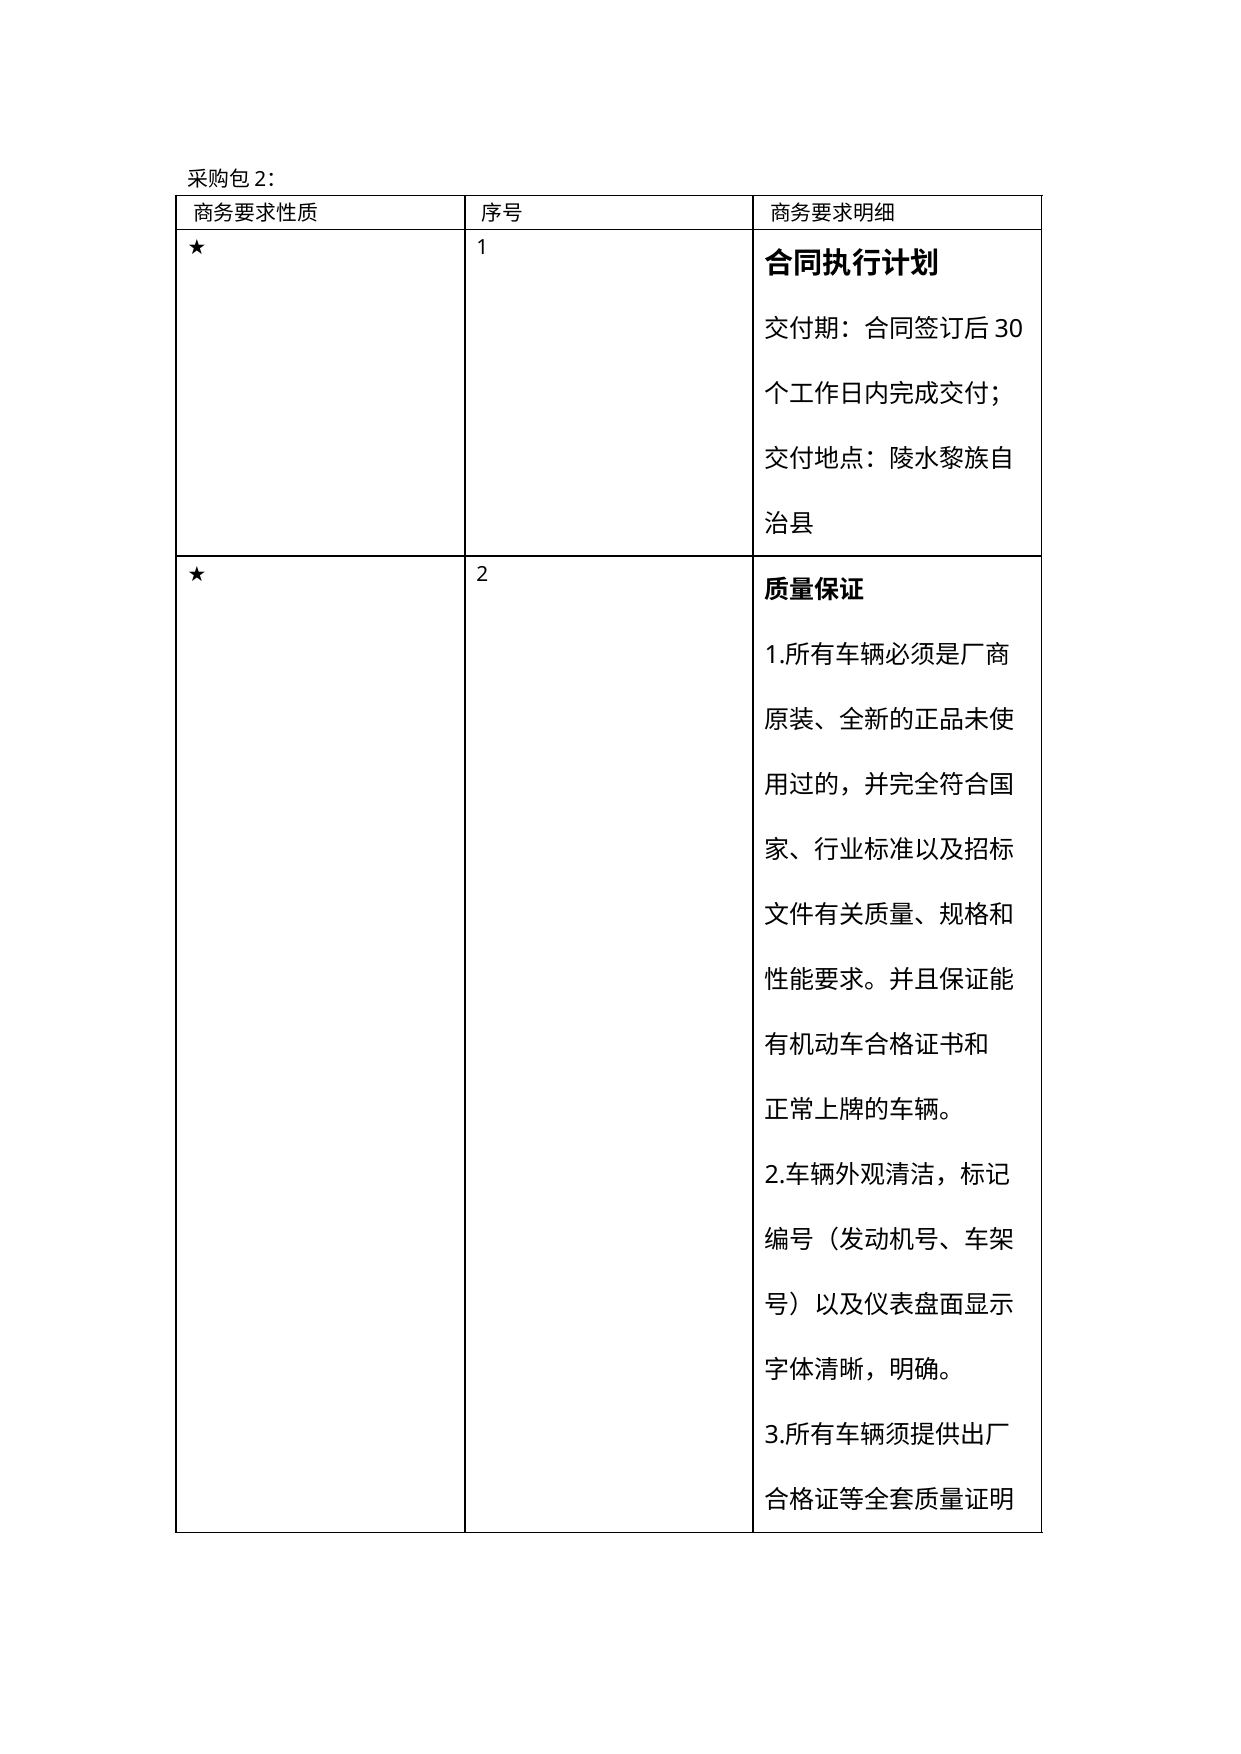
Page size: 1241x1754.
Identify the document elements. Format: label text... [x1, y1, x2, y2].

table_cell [754, 557, 1041, 1532]
table_header 商务要求性质 [177, 196, 464, 228]
table_cell 1 [466, 230, 752, 555]
table_header 序号 [466, 196, 752, 228]
table_cell 2 [466, 557, 752, 1532]
table_header 商务要求明细 [754, 196, 1041, 228]
table_cell ★ [177, 230, 464, 555]
table_cell ★ [177, 557, 464, 1532]
table_cell 合同执行计划 交付期：合同签订后30 个工作日内完成交付； 交付地点：陵水黎族自治县 [754, 230, 1041, 555]
text 采购包2： [187, 162, 1053, 194]
